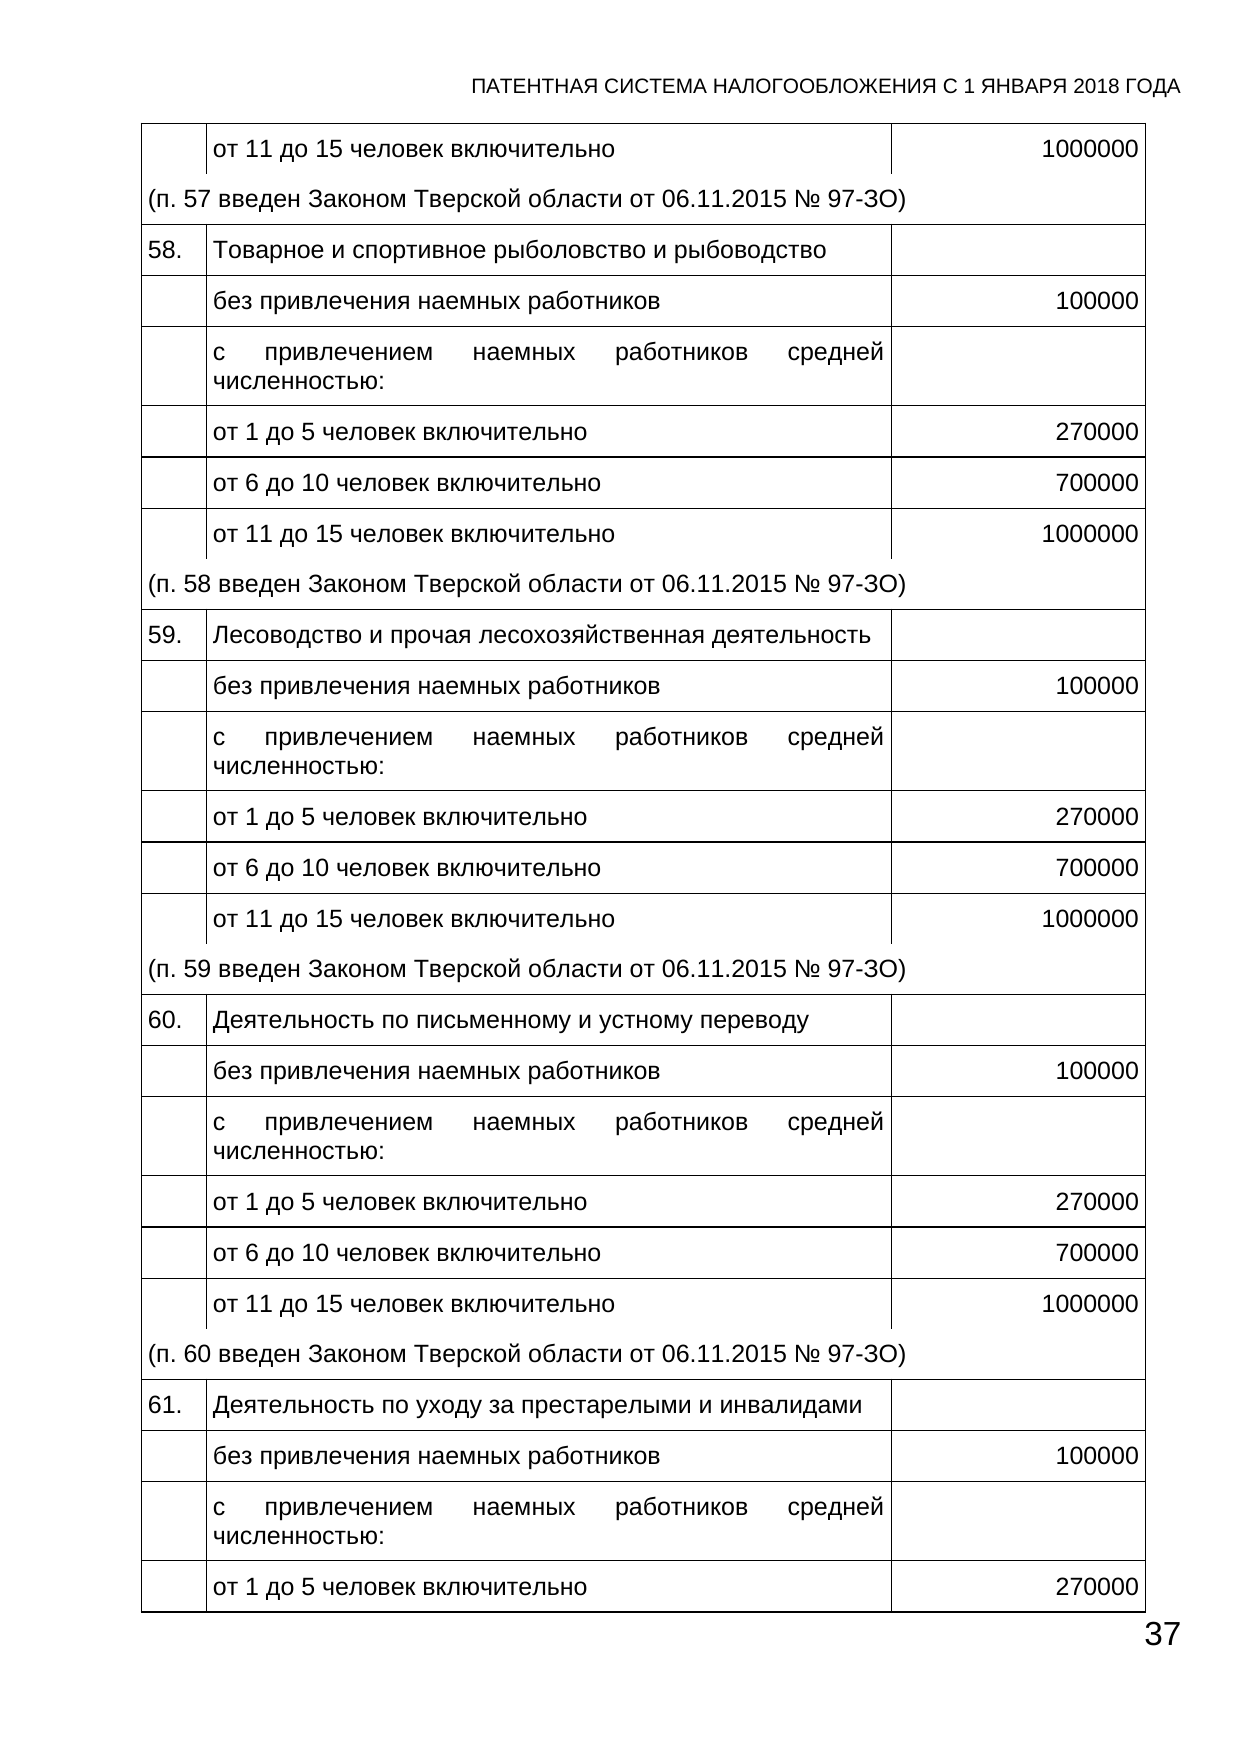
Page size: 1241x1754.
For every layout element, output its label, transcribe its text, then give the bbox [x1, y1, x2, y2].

table_cell [892, 1482, 1145, 1560]
table_cell [892, 995, 1145, 1044]
table_cell [892, 1380, 1145, 1429]
table_cell с привлечением наемных работников средней численностью: [207, 327, 891, 405]
table_cell 60. [142, 995, 206, 1044]
table_cell от 11 до 15 человек включительно [207, 509, 891, 558]
table_cell от 1 до 5 человек включительно [207, 1561, 891, 1611]
table_cell [142, 1228, 206, 1277]
table_cell 100000 [892, 661, 1145, 711]
table_cell (п. 60 введен Законом Тверской области от 06.11.2015 № 97-ЗО) [142, 1329, 1145, 1378]
table_cell 1000000 [892, 124, 1145, 173]
table_cell с привлечением наемных работников средней численностью: [207, 1482, 891, 1560]
table_cell [142, 1176, 206, 1226]
table_cell [142, 843, 206, 892]
table_cell от 1 до 5 человек включительно [207, 1176, 891, 1226]
table_cell без привлечения наемных работников [207, 661, 891, 711]
table_cell (п. 57 введен Законом Тверской области от 06.11.2015 № 97-ЗО) [142, 174, 1145, 223]
table_cell 270000 [892, 406, 1145, 456]
table_cell от 6 до 10 человек включительно [207, 843, 891, 892]
table_cell от 1 до 5 человек включительно [207, 791, 891, 841]
table_cell 270000 [892, 1176, 1145, 1226]
table_cell (п. 59 введен Законом Тверской области от 06.11.2015 № 97-ЗО) [142, 944, 1145, 993]
table_cell Деятельность по уходу за престарелыми и инвалидами [207, 1380, 891, 1429]
table_cell от 11 до 15 человек включительно [207, 1279, 891, 1328]
table_cell Деятельность по письменному и устному переводу [207, 995, 891, 1044]
table_cell 100000 [892, 276, 1145, 326]
table_cell 700000 [892, 458, 1145, 507]
table_cell Лесоводство и прочая лесохозяйственная деятельность [207, 610, 891, 659]
table_cell [892, 610, 1145, 659]
table_cell [892, 225, 1145, 274]
table_cell с привлечением наемных работников средней численностью: [207, 1097, 891, 1175]
table_cell [142, 712, 206, 790]
table_cell [142, 1431, 206, 1481]
table_cell без привлечения наемных работников [207, 276, 891, 326]
table_cell 1000000 [892, 509, 1145, 558]
table_cell [142, 327, 206, 405]
table_cell 100000 [892, 1431, 1145, 1481]
table_cell с привлечением наемных работников средней численностью: [207, 712, 891, 790]
table_cell 100000 [892, 1046, 1145, 1096]
table_cell [142, 458, 206, 507]
table_cell [892, 712, 1145, 790]
table_cell от 11 до 15 человек включительно [207, 894, 891, 943]
table_cell [142, 1097, 206, 1175]
table_cell [142, 124, 206, 173]
table_cell [142, 894, 206, 943]
table_cell Товарное и спортивное рыболовство и рыбоводство [207, 225, 891, 274]
table_cell [142, 406, 206, 456]
table_cell 270000 [892, 791, 1145, 841]
table_cell от 1 до 5 человек включительно [207, 406, 891, 456]
table_cell [142, 1279, 206, 1328]
table_cell 270000 [892, 1561, 1145, 1611]
table_cell от 6 до 10 человек включительно [207, 1228, 891, 1277]
table_cell без привлечения наемных работников [207, 1046, 891, 1096]
table_cell [892, 327, 1145, 405]
table_cell [142, 791, 206, 841]
table_cell 1000000 [892, 894, 1145, 943]
table_cell от 6 до 10 человек включительно [207, 458, 891, 507]
table_cell [142, 661, 206, 711]
table_cell от 11 до 15 человек включительно [207, 124, 891, 173]
table_cell 58. [142, 225, 206, 274]
table_cell [892, 1097, 1145, 1175]
table_cell [142, 276, 206, 326]
table_cell 59. [142, 610, 206, 659]
table_cell (п. 58 введен Законом Тверской области от 06.11.2015 № 97-ЗО) [142, 559, 1145, 608]
table_cell 700000 [892, 1228, 1145, 1277]
table_cell [142, 1046, 206, 1096]
table_cell [142, 1482, 206, 1560]
table_cell [142, 1561, 206, 1611]
table_cell [142, 509, 206, 558]
table_cell без привлечения наемных работников [207, 1431, 891, 1481]
table_cell 61. [142, 1380, 206, 1429]
table_cell 700000 [892, 843, 1145, 892]
table_cell 1000000 [892, 1279, 1145, 1328]
